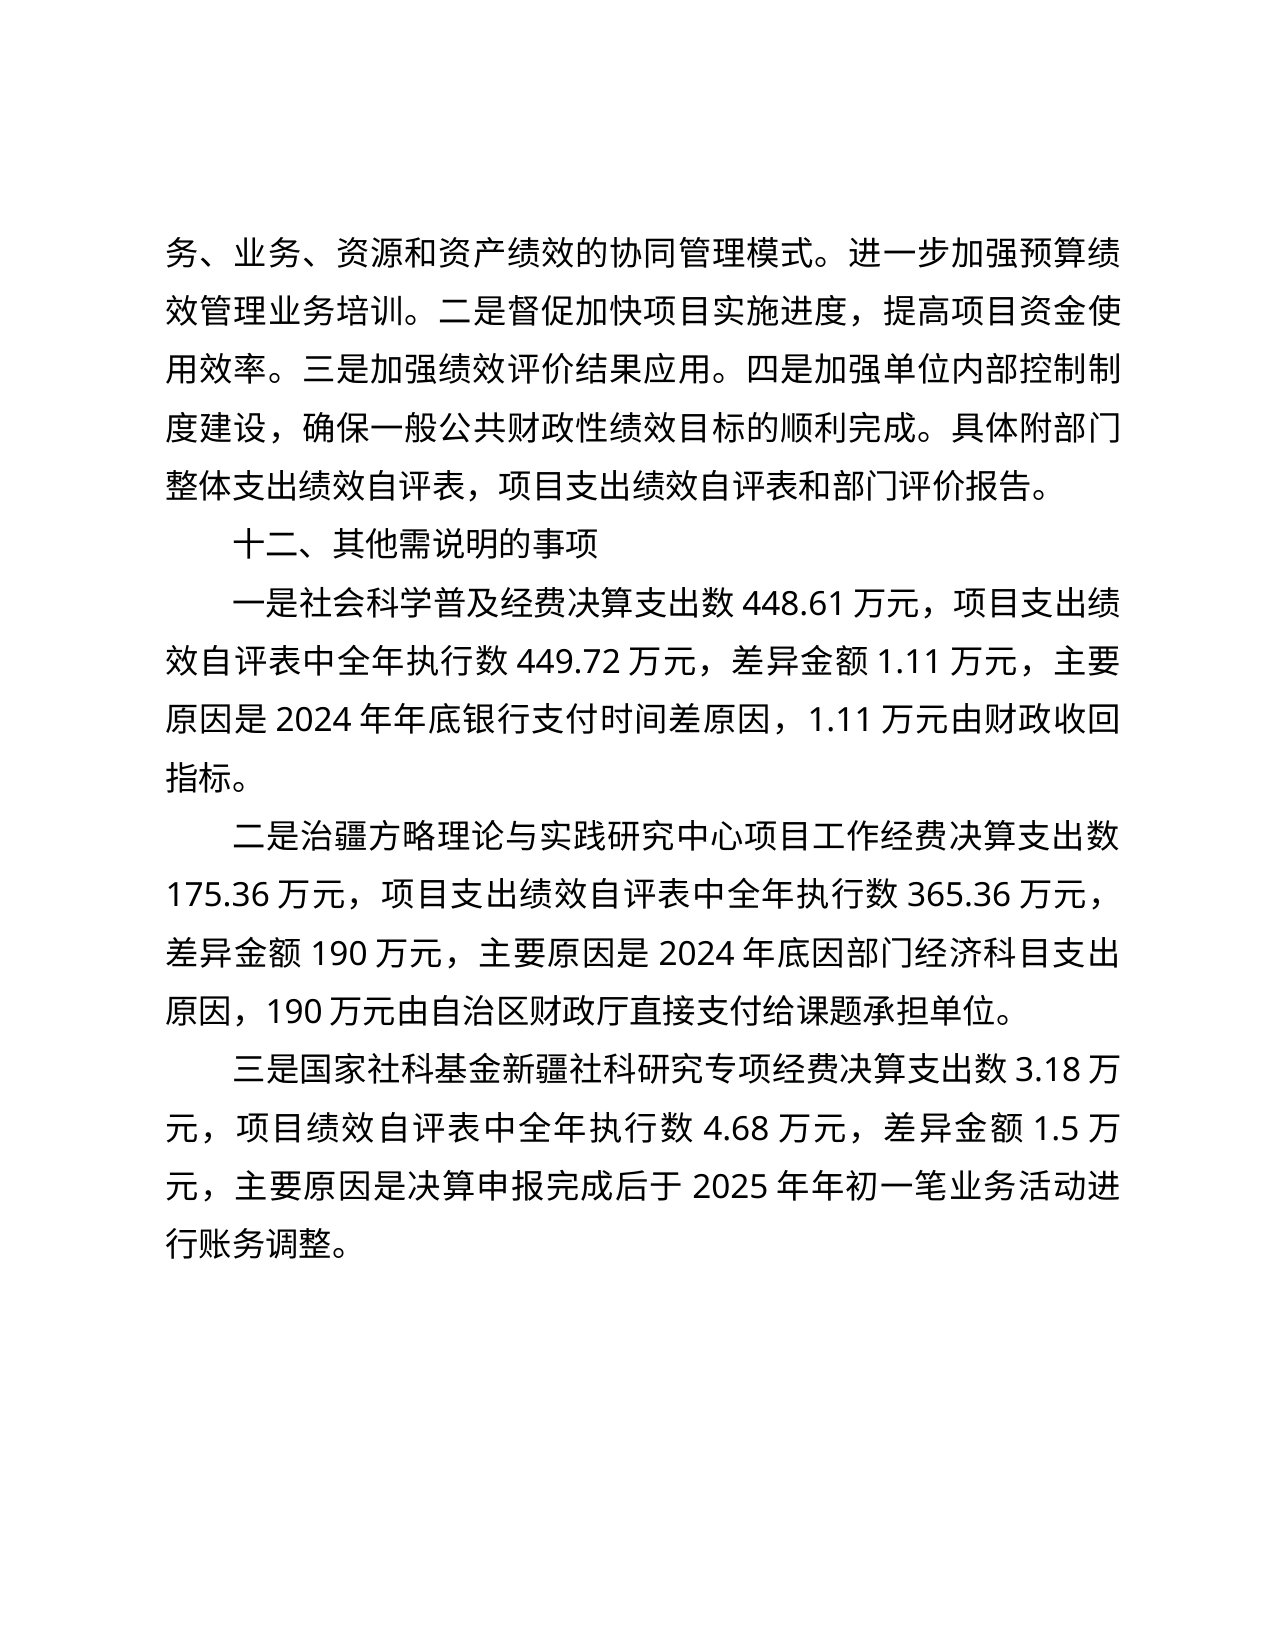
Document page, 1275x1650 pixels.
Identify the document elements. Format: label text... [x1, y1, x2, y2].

text 一是社会科学普及经费决算支出数448.61万元，项目支出绩效自评表中全年执行数449.72万元，差异金额1.11万元，主要原因是2024年年底银行支付时间差原因，1.11万元由财政收回指标。 [165, 568, 1121, 802]
text 十二、其他需说明的事项 [165, 510, 1121, 568]
text 三是国家社科基金新疆社科研究专项经费决算支出数3.18万元，项目绩效自评表中全年执行数4.68万元，差异金额1.5万元，主要原因是决算申报完成后于2025年年初一笔业务活动进行账务调整。 [165, 1035, 1121, 1268]
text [165, 218, 1121, 510]
text 二是治疆方略理论与实践研究中心项目工作经费决算支出数175.36万元，项目支出绩效自评表中全年执行数365.36万元，差异金额190万元，主要原因是2024年底因部门经济科目支出原因，190万元由自治区财政厅直接支付给课题承担单位。 [165, 802, 1121, 1035]
